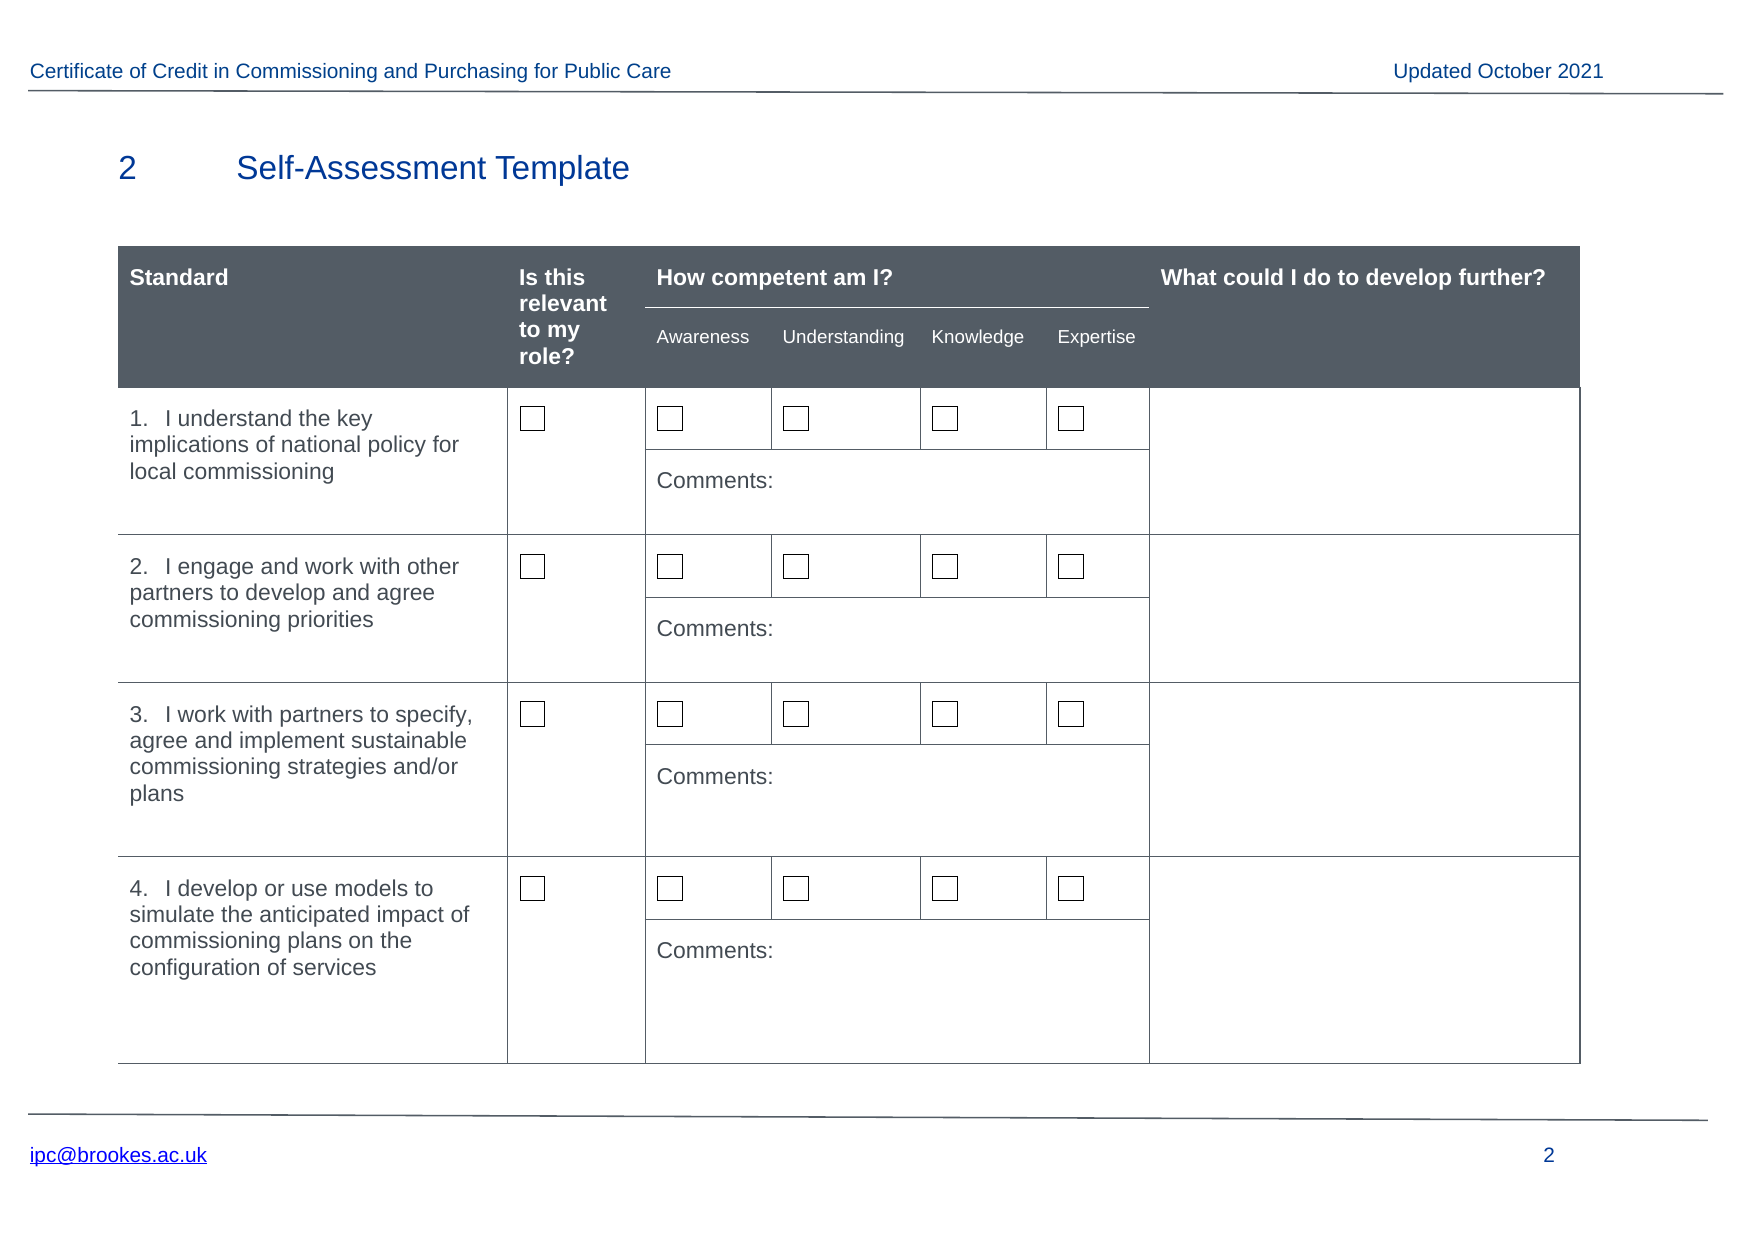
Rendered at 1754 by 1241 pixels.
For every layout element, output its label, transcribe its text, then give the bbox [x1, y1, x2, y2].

table_cell [772, 683, 920, 744]
table_header Standard [118, 246, 508, 387]
table_cell [646, 857, 771, 918]
table_header Is this relevant to my role? [508, 246, 645, 387]
subtitle Self-Assessment Template [118, 148, 1606, 186]
table_cell [508, 535, 645, 682]
table_cell [508, 388, 645, 534]
table_cell Comments: [646, 920, 1149, 1063]
table_cell [1047, 857, 1149, 918]
table_cell I understand the key implications of national policy for local commissioning [118, 388, 507, 534]
table_cell [1150, 857, 1579, 1063]
table_cell [1047, 683, 1149, 744]
table_cell [921, 535, 1046, 597]
table_cell [646, 683, 771, 744]
table_header What could I do to develop further? [1149, 246, 1580, 387]
table_cell [646, 388, 771, 449]
table_cell Knowledge [920, 308, 1046, 387]
table_cell [1150, 683, 1579, 856]
table_header How competent am I? [645, 246, 1149, 307]
table_cell [508, 857, 645, 1063]
table_cell [772, 857, 920, 918]
table_cell Comments: [646, 745, 1149, 856]
table_cell [1047, 388, 1149, 449]
table_cell [772, 388, 920, 449]
table_cell Awareness [645, 308, 771, 387]
table_cell [646, 535, 771, 597]
table_cell I work with partners to specify, agree and implement sustainable commissioning strategies and/or plans [118, 683, 507, 856]
table_cell [1047, 535, 1149, 597]
table_cell [508, 683, 645, 856]
table_cell Comments: [646, 598, 1149, 682]
table_cell Comments: [646, 450, 1149, 534]
table_cell [1150, 388, 1579, 534]
table_cell [921, 683, 1046, 744]
table_cell [772, 535, 920, 597]
table_cell Understanding [771, 308, 920, 387]
table_cell Expertise [1046, 308, 1149, 387]
table_cell I engage and work with other partners to develop and agree commissioning priorities [118, 535, 507, 682]
table_cell [921, 857, 1046, 918]
table_cell [1150, 535, 1579, 682]
table_cell [921, 388, 1046, 449]
table_cell I develop or use models to simulate the anticipated impact of commissioning plans on the configuration of services [118, 857, 507, 1063]
